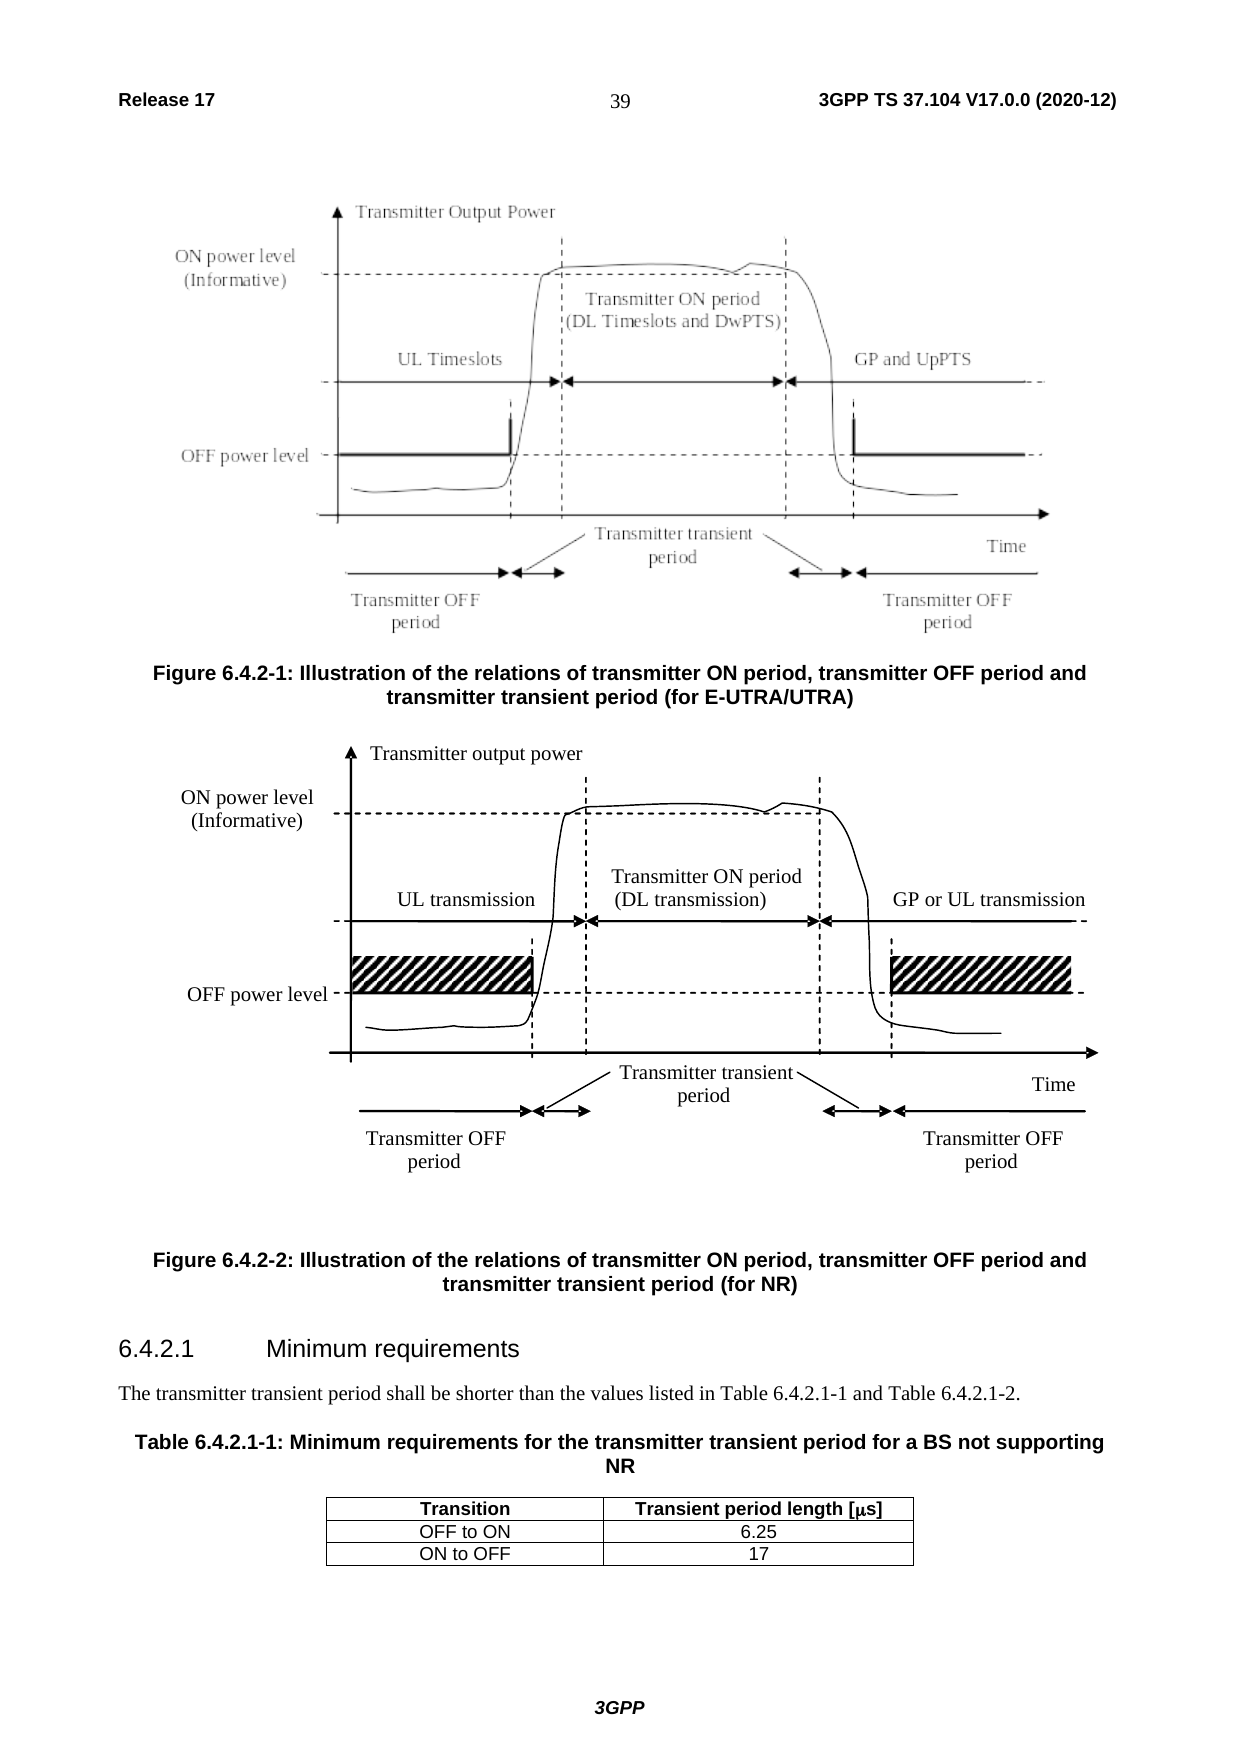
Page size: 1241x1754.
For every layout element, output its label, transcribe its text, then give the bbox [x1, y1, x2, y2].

subtitle 6.4.2.1 Minimum requirements [118, 1334, 1122, 1362]
picture [352, 956, 530, 991]
text The transmitter transient period shall be shorter than the values listed in Table 6.4.2.1-1 and Table 6.4.2.1-2. [118, 1381, 1122, 1405]
text Figure 6.4.2-2: Illustration of the relations of transmitter ON period, transmitter OFF period and transmitter transient period (for NR) [118, 1248, 1122, 1296]
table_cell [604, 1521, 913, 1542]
picture [893, 956, 1072, 991]
text Table 6.4.2.1-1: Minimum requirements for the transmitter transient period for a BS not supporting NR [118, 1430, 1122, 1478]
text Figure 6.4.2-1: Illustration of the relations of transmitter ON period, transmitter OFF period and transmitter transient period (for E-UTRA/UTRA) [118, 661, 1122, 709]
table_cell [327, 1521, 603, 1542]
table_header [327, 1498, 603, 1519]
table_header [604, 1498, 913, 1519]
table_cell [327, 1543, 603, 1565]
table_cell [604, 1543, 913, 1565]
